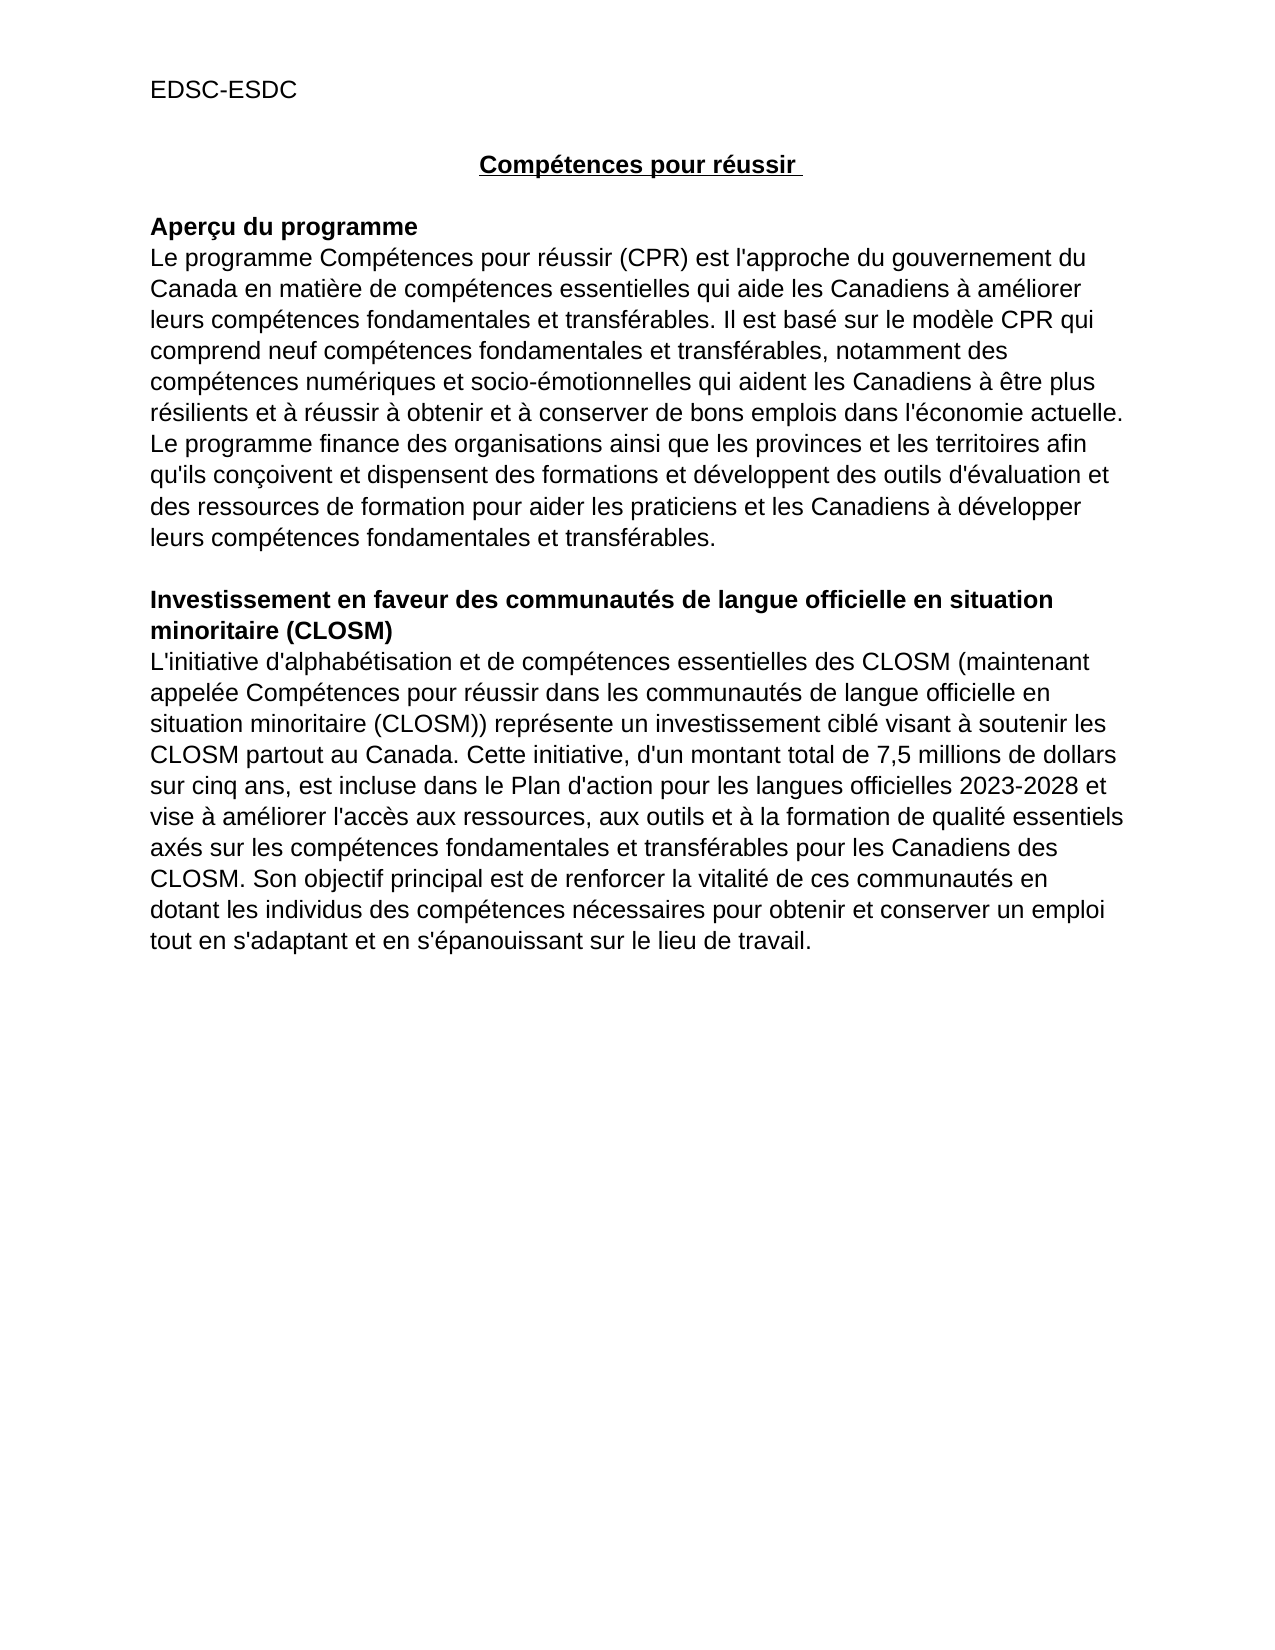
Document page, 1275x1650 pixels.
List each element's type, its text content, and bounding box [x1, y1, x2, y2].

text Le programme Compétences pour réussir (CPR) est l'approche du gouvernement du Canada en matière de compétences essentielles qui aide les Canadiens à améliorer leurs compétences fondamentales et transférables. Il est basé sur le modèle CPR qui comprend neuf compétences fondamentales et transférables, notamment des compétences numériques et socio-émotionnelles qui aident les Canadiens à être plus résilients et à réussir à obtenir et à conserver de bons emplois dans l'économie actuelle. Le programme finance des organisations ainsi que les provinces et les territoires afin qu'ils conçoivent et dispensent des formations et développent des outils d'évaluation et des ressources de formation pour aider les praticiens et les Canadiens à développer leurs compétences fondamentales et transférables. [150, 243, 1125, 551]
text Investissement en faveur des communautés de langue officielle en situation minoritaire (CLOSM) [150, 584, 1125, 644]
text L'initiative d'alphabétisation et de compétences essentielles des CLOSM (maintenant appelée Compétences pour réussir dans les communautés de langue officielle en situation minoritaire (CLOSM)) représente un investissement ciblé visant à soutenir les CLOSM partout au Canada. Cette initiative, d'un montant total de 7,5 millions de dollars sur cinq ans, est incluse dans le Plan d'action pour les langues officielles 2023-2028 et vise à améliorer l'accès aux ressources, aux outils et à la formation de qualité essentiels axés sur les compétences fondamentales et transférables pour les Canadiens des CLOSM. Son objectif principal est de renforcer la vitalité de ces communautés en dotant les individus des compétences nécessaires pour obtenir et conserver un emploi tout en s'adaptant et en s'épanouissant sur le lieu de travail. [150, 647, 1125, 955]
text Compétences pour réussir [150, 150, 1125, 179]
text Aperçu du programme [150, 212, 1125, 241]
